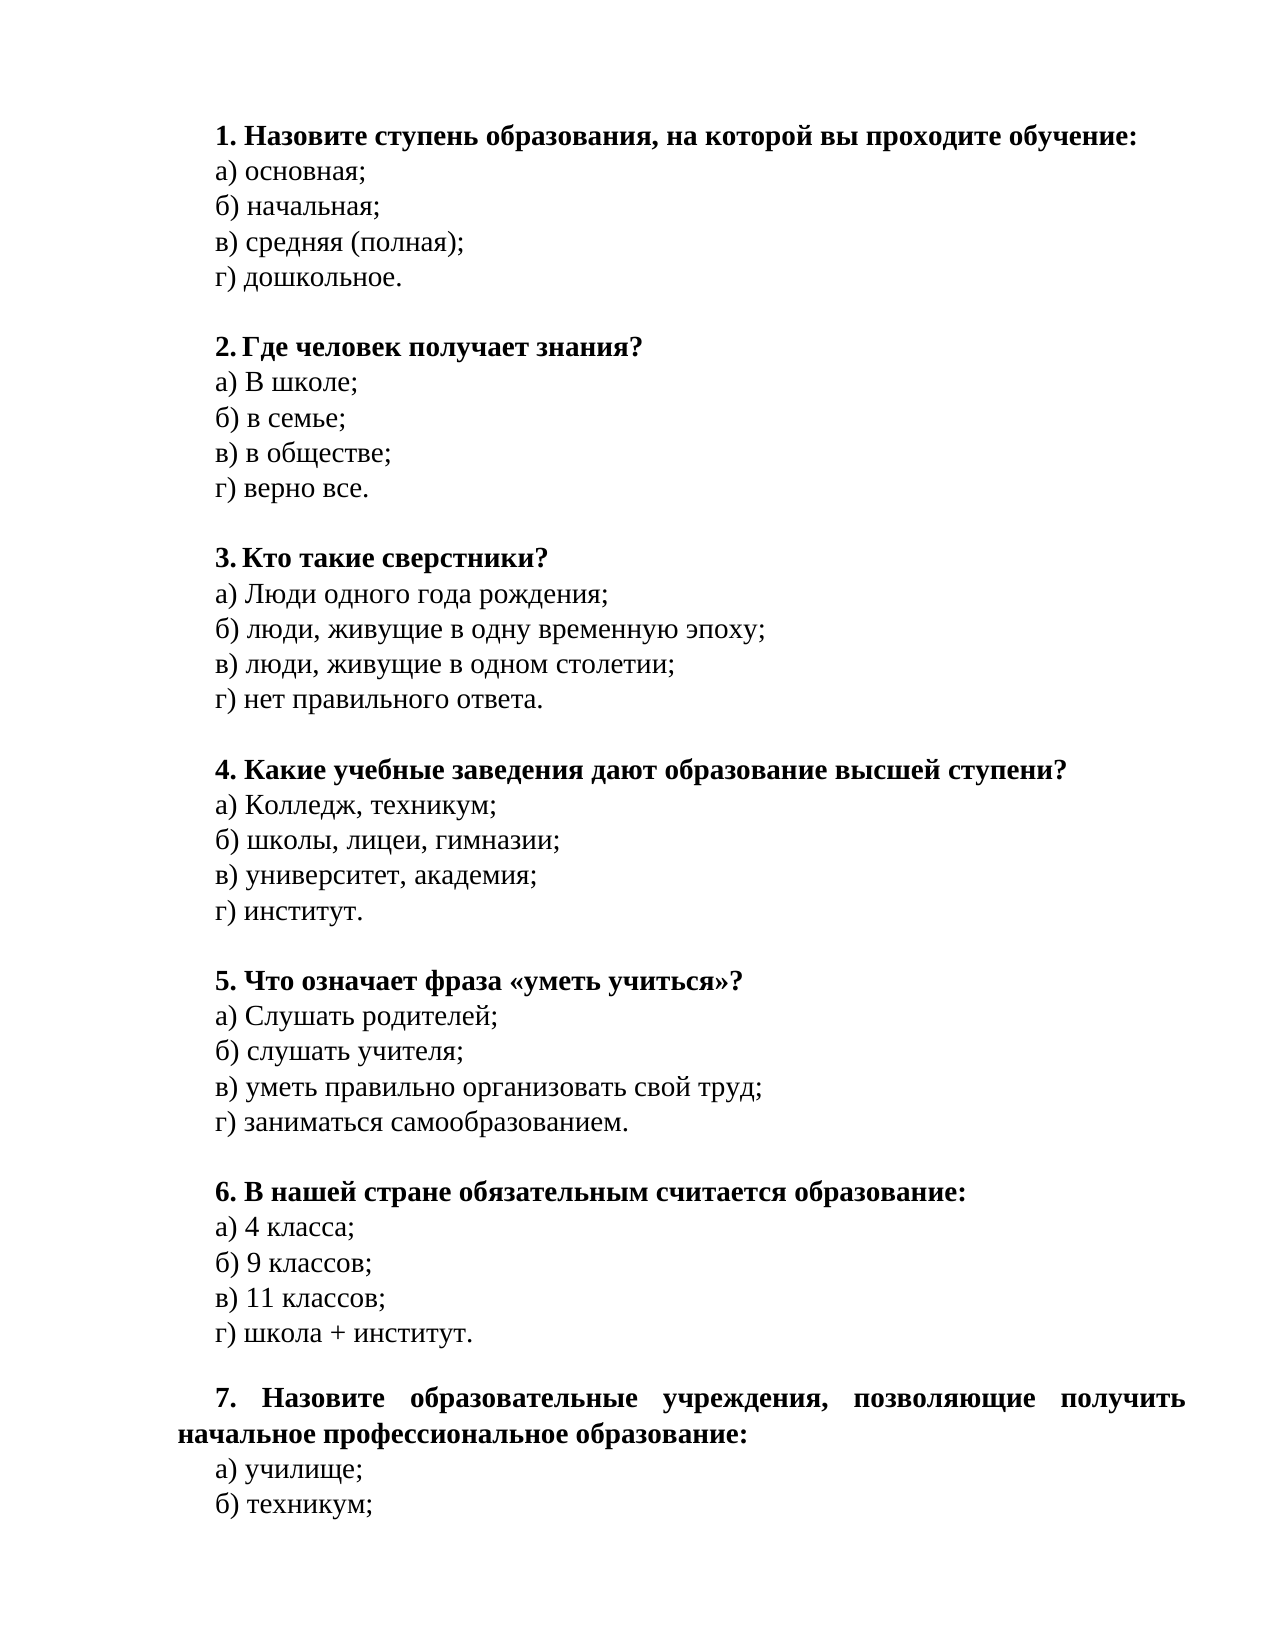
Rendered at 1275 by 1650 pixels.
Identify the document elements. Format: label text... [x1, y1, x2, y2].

text 2. Где человек получает знания? [177, 329, 1186, 363]
text 3. Кто такие сверстники? [177, 541, 1186, 574]
text б) школы, лицеи, гимназии; [177, 822, 1186, 856]
text б) люди, живущие в одну временную эпоху; [177, 611, 1186, 644]
text а) основная; [177, 153, 1186, 187]
text в) университет, академия; [177, 857, 1186, 891]
text а) 4 класса; [177, 1209, 1186, 1243]
text г) институт. [177, 893, 1186, 926]
text 7. Назовите образовательные учреждения, позволяющие получить начальное профессиональное образование: [177, 1381, 1186, 1449]
text г) школа + институт. [177, 1315, 1186, 1349]
text а) Колледж, техникум; [177, 787, 1186, 821]
text 1. Назовите ступень образования, на которой вы проходите обучение: [177, 118, 1186, 152]
text в) в обществе; [177, 435, 1186, 468]
text а) В школе; [177, 364, 1186, 398]
text г) верно все. [177, 470, 1186, 504]
text а) Люди одного года рождения; [177, 576, 1186, 609]
text а) Слушать родителей; [177, 998, 1186, 1032]
text в) люди, живущие в одном столетии; [177, 646, 1186, 680]
text г) дошкольное. [177, 259, 1186, 292]
text б) в семье; [177, 400, 1186, 433]
text 6. В нашей стране обязательным считается образование: [177, 1174, 1186, 1208]
text г) заниматься самообразованием. [177, 1104, 1186, 1137]
text б) техникум; [177, 1486, 1186, 1520]
text в) средняя (полная); [177, 224, 1186, 257]
text б) слушать учителя; [177, 1033, 1186, 1067]
text б) начальная; [177, 188, 1186, 222]
text г) нет правильного ответа. [177, 681, 1186, 715]
text 5. Что означает фраза «уметь учиться»? [177, 963, 1186, 997]
text б) 9 классов; [177, 1245, 1186, 1278]
text а) училище; [177, 1451, 1186, 1484]
text 4. Какие учебные заведения дают образование высшей ступени? [177, 752, 1186, 785]
text в) уметь правильно организовать свой труд; [177, 1069, 1186, 1102]
text в) 11 классов; [177, 1280, 1186, 1313]
